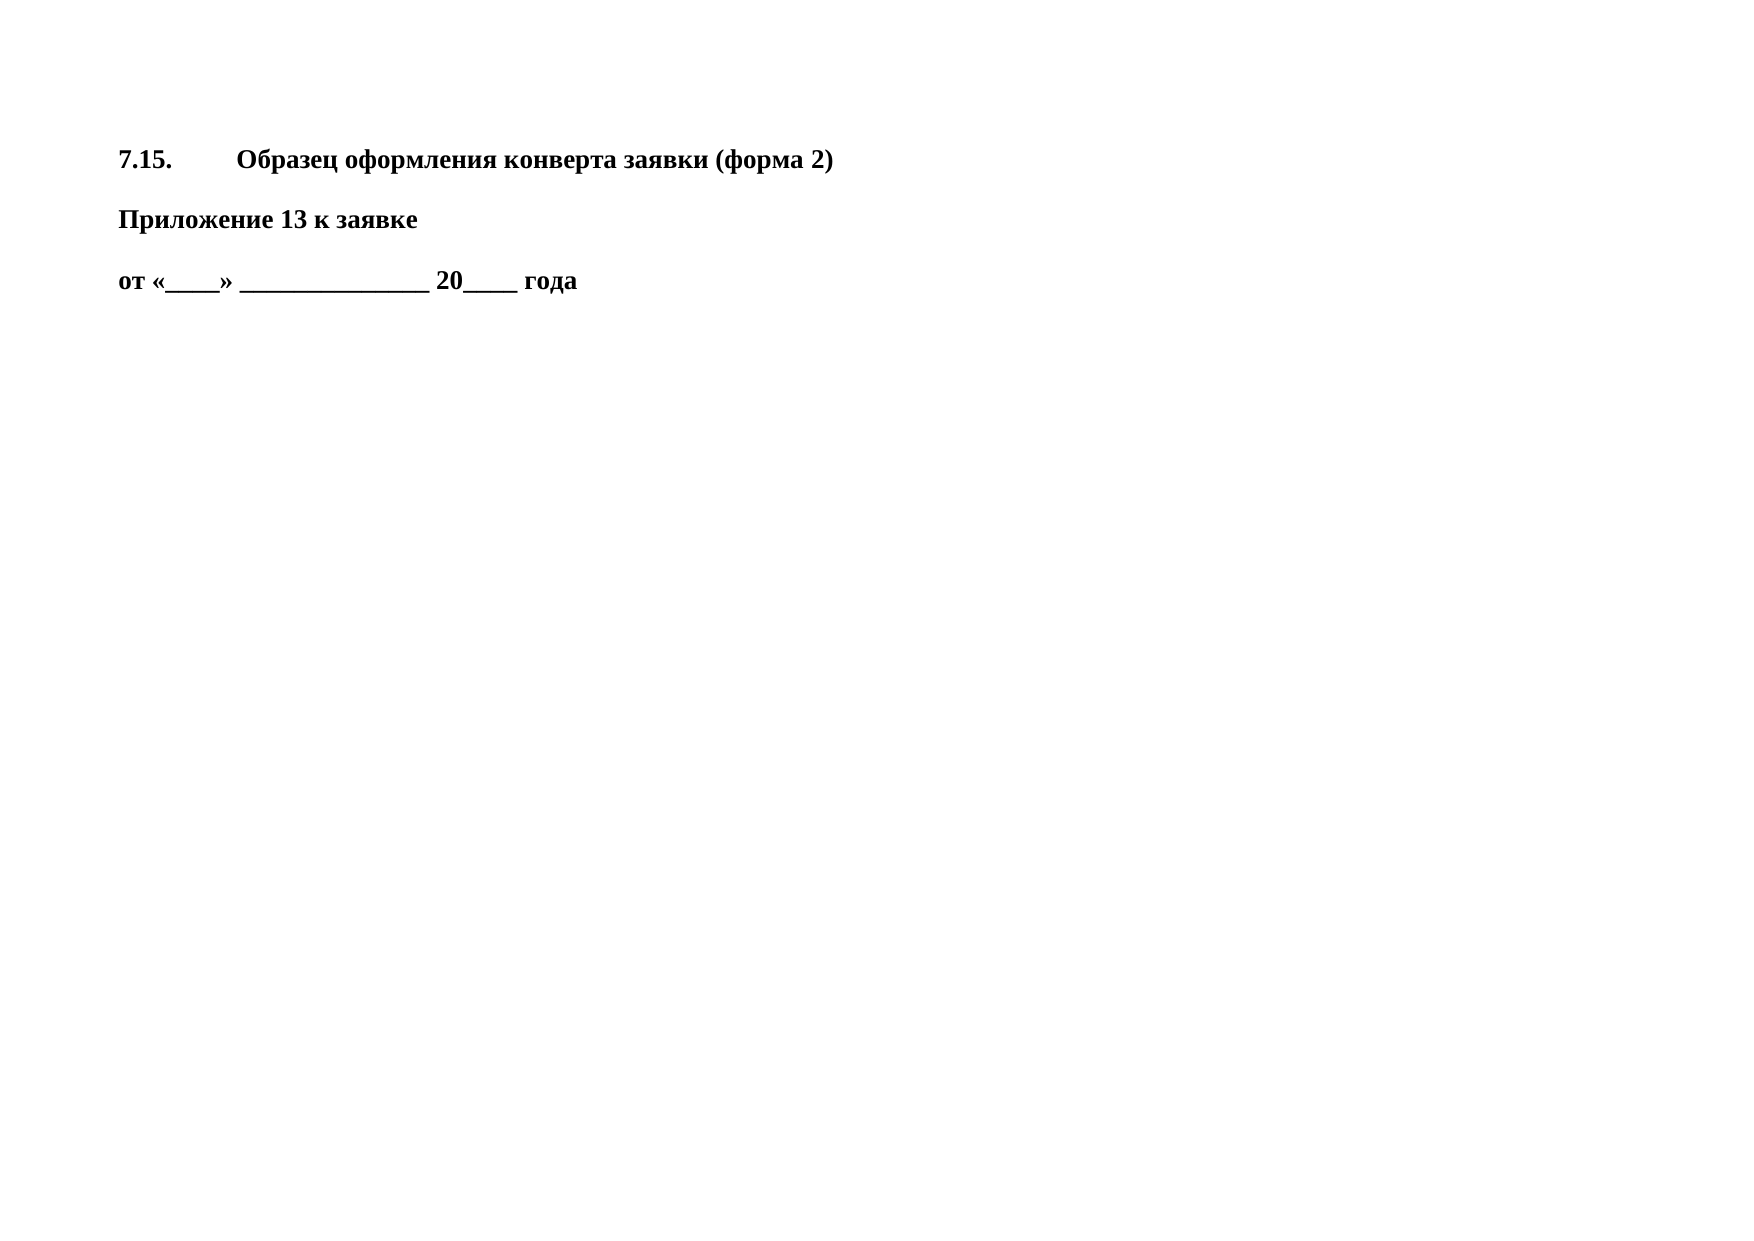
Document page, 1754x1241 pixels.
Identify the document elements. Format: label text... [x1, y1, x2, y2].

text Образец оформления конверта заявки (форма 2) [118, 143, 1636, 174]
text Приложение 13 к заявке [118, 203, 1636, 234]
text от «____» ______________ 20____ года [118, 264, 1636, 295]
